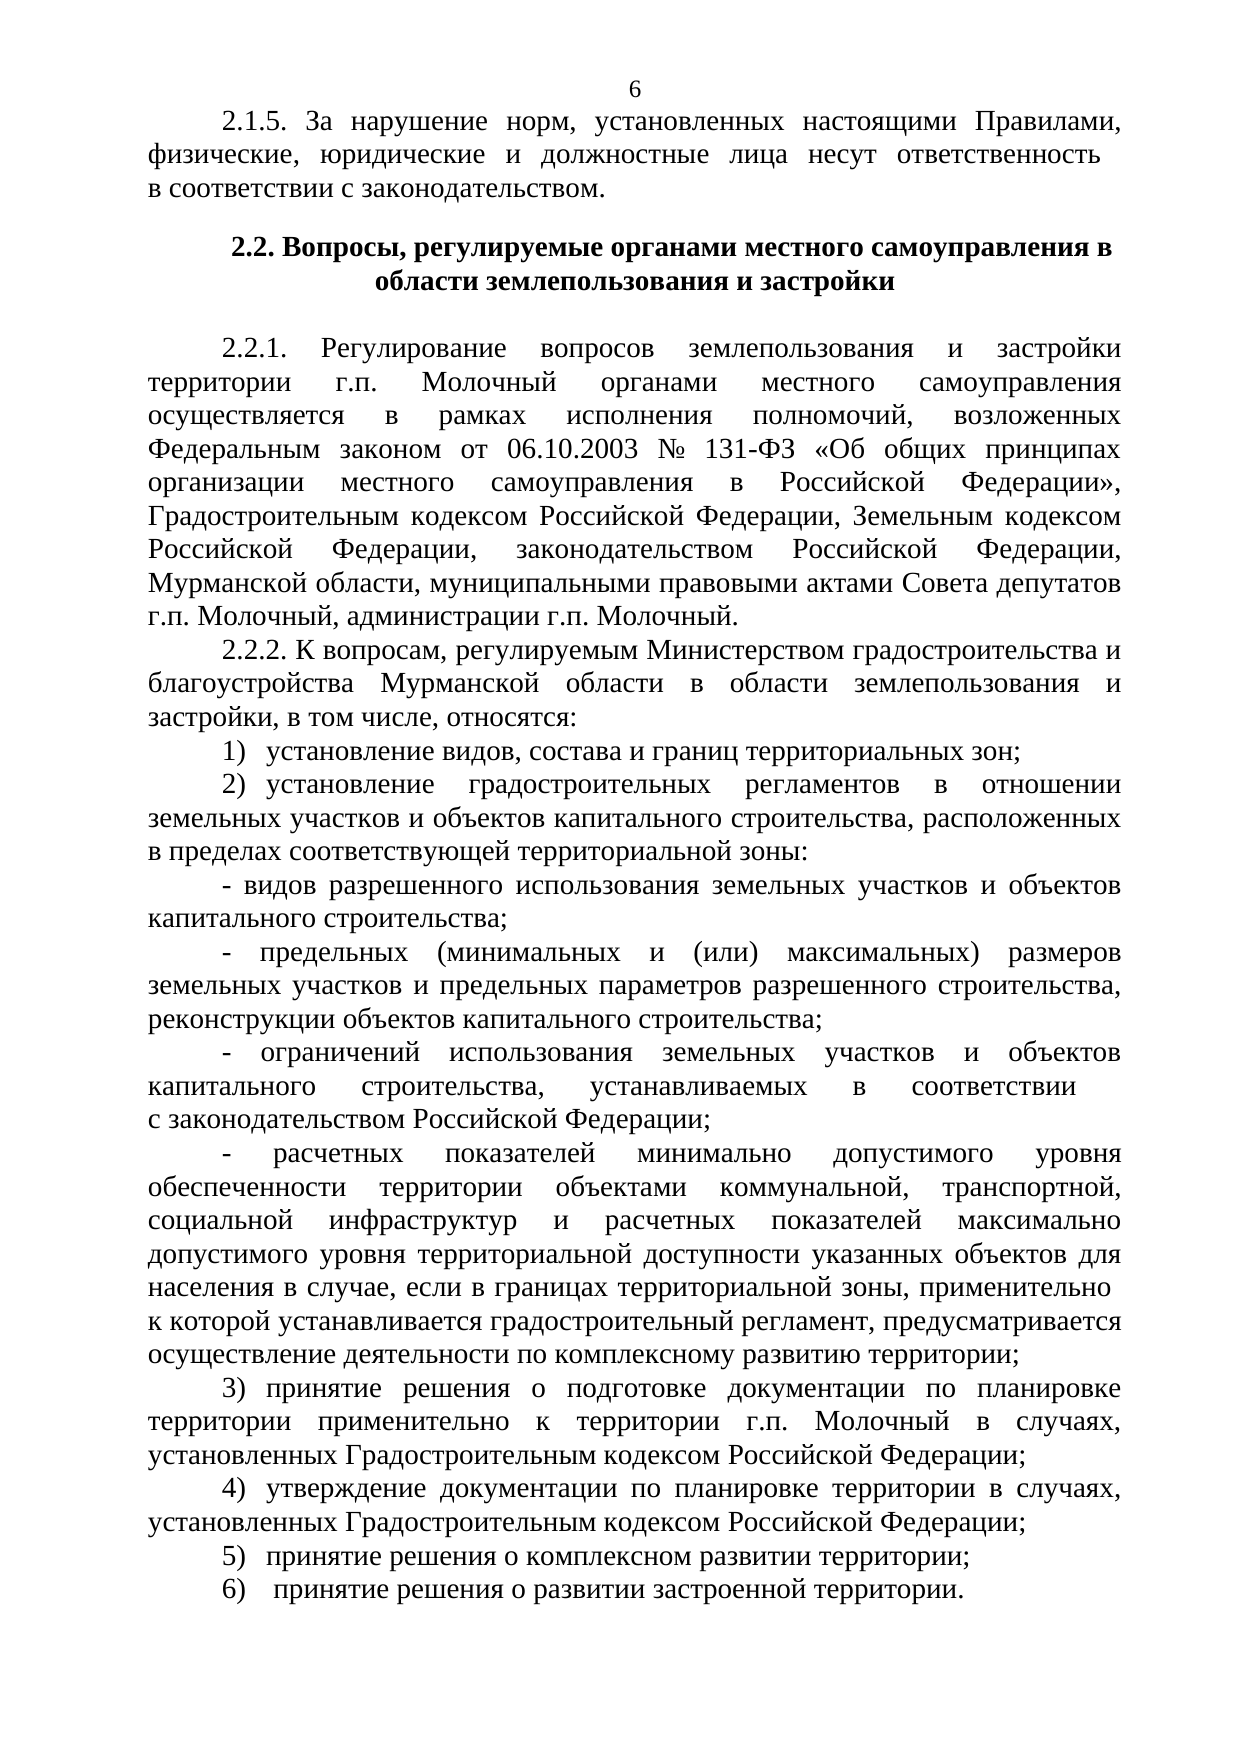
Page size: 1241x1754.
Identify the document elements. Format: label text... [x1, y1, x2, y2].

list - предельных (минимальных и (или) максимальных) размеров земельных участков и предельных параметров разрешенного строительства, реконструкции объектов капитального строительства; [148, 934, 1122, 1034]
list принятие решения о развитии застроенной территории. [148, 1571, 1122, 1605]
list принятие решения о подготовке документации по планировке территории применительно к территории г.п. Молочный в случаях, установленных Градостроительным кодексом Российской Федерации; [148, 1370, 1122, 1471]
list установление видов, состава и границ территориальных зон; [148, 733, 1122, 766]
list - видов разрешенного использования земельных участков и объектов капитального строительства; [148, 867, 1122, 934]
text 2.2. Вопросы, регулируемые органами местного самоуправления в области землепользования и застройки [148, 229, 1122, 297]
text 2.2.2. К вопросам, регулируемым Министерством градостроительства и благоустройства Мурманской области в области землепользования и застройки, в том числе, относятся: [148, 632, 1122, 733]
text 2.1.5. За нарушение норм, установленных настоящими Правилами, физические, юридические и должностные лица несут ответственность в соответствии с законодательством. [148, 103, 1122, 203]
list - ограничений использования земельных участков и объектов капитального строительства, устанавливаемых в соответствии с законодательством Российской Федерации; [148, 1034, 1122, 1135]
list утверждение документации по планировке территории в случаях, установленных Градостроительным кодексом Российской Федерации; [148, 1471, 1122, 1538]
list принятие решения о комплексном развитии территории; [148, 1538, 1122, 1571]
list установление градостроительных регламентов в отношении земельных участков и объектов капитального строительства, расположенных в пределах соответствующей территориальной зоны: [148, 766, 1122, 867]
text 2.2.1. Регулирование вопросов землепользования и застройки территории г.п. Молочный органами местного самоуправления осуществляется в рамках исполнения полномочий, возложенных Федеральным законом от 06.10.2003 № 131-ФЗ «Об общих принципах организации местного самоуправления в Российской Федерации», Градостроительным кодексом Российской Федерации, Земельным кодексом Российской Федерации, законодательством Российской Федерации, Мурманской области, муниципальными правовыми актами Совета депутатов г.п. Молочный, администрации г.п. Молочный. [148, 330, 1122, 632]
list - расчетных показателей минимально допустимого уровня обеспеченности территории объектами коммунальной, транспортной, социальной инфраструктур и расчетных показателей максимально допустимого уровня территориальной доступности указанных объектов для населения в случае, если в границах территориальной зоны, применительно к которой устанавливается градостроительный регламент, предусматривается осуществление деятельности по комплексному развитию территории; [148, 1135, 1122, 1370]
